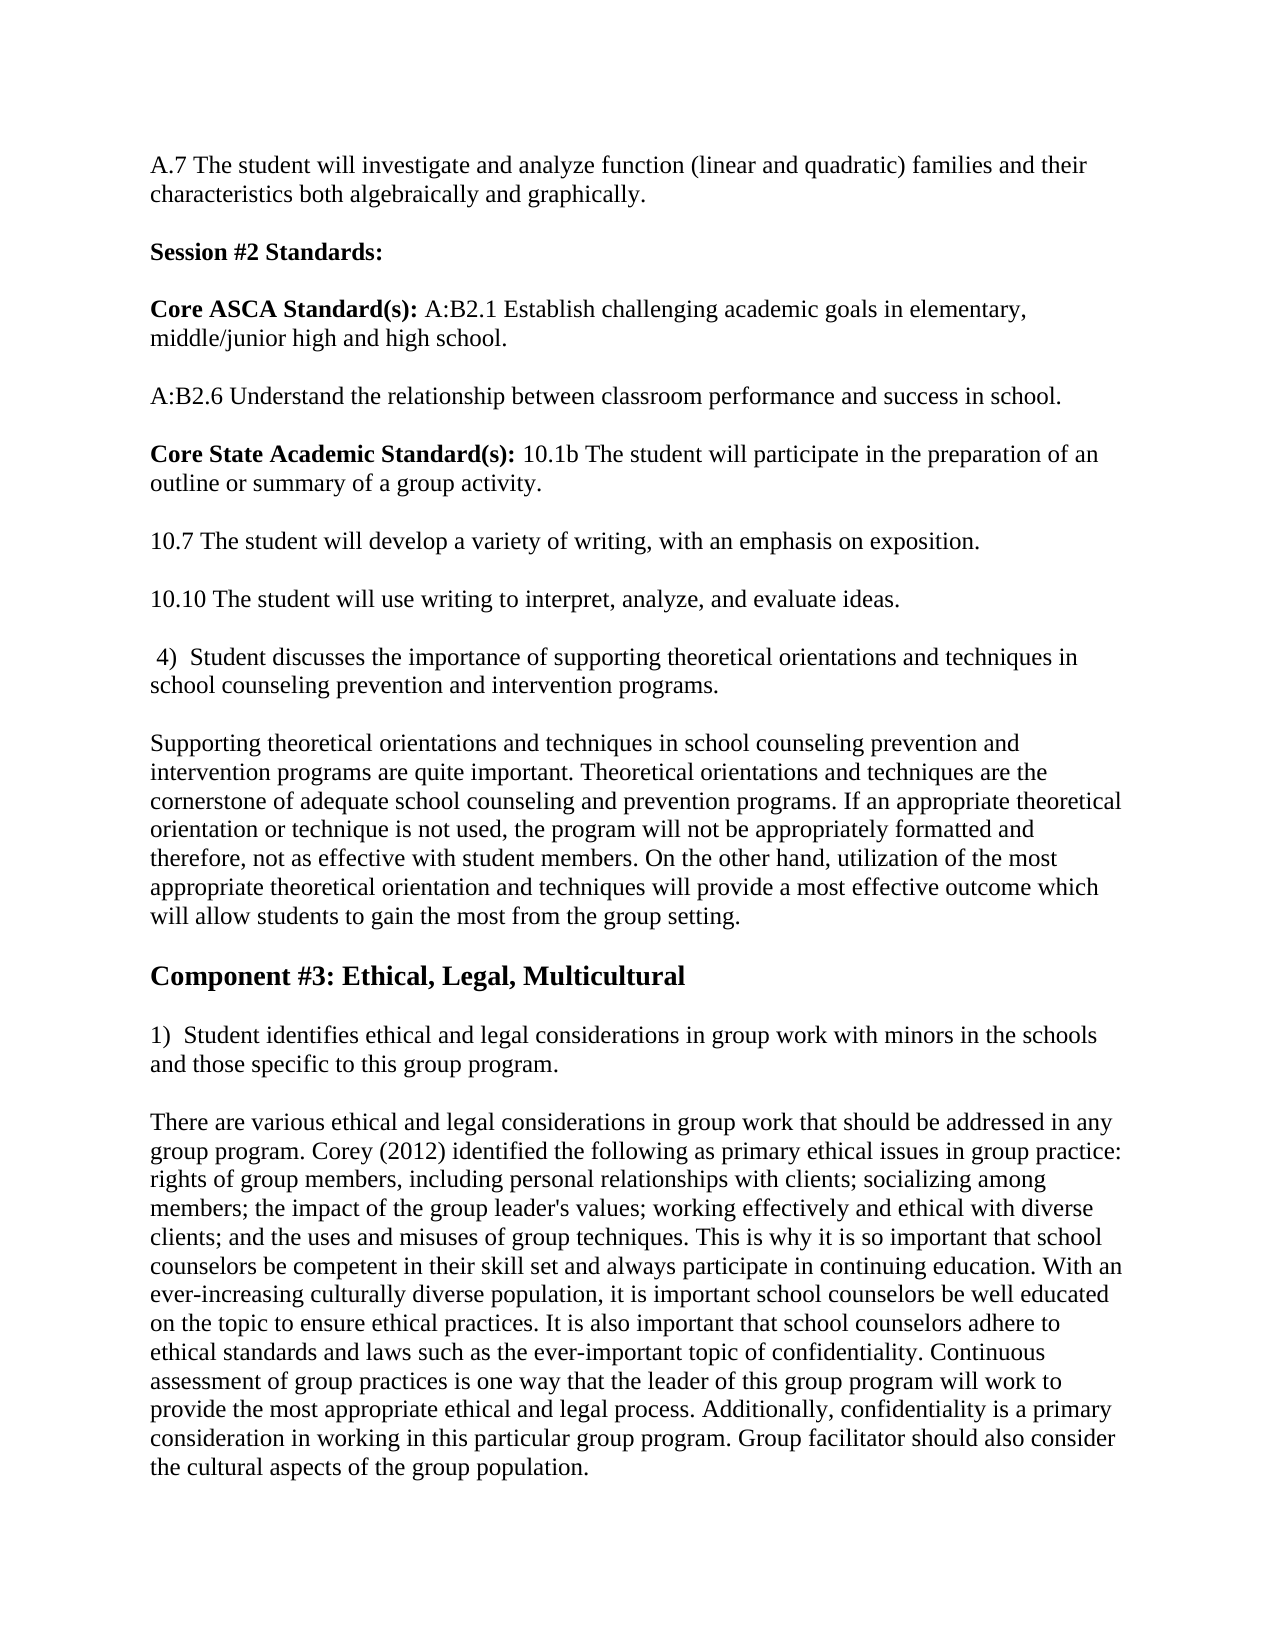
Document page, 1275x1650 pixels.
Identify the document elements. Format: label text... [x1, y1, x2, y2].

text 1) Student identifies ethical and legal considerations in group work with minors in the schools and those specific to this group program. [150, 1020, 1125, 1078]
text 10.10 The student will use writing to interpret, analyze, and evaluate ideas. [150, 584, 1125, 612]
text A.7 The student will investigate and analyze function (linear and quadratic) families and their characteristics both algebraically and graphically. [150, 150, 1125, 207]
text There are various ethical and legal considerations in group work that should be addressed in any group program. Corey (2012) identified the following as primary ethical issues in group practice: rights of group members, including personal relationships with clients; socializing among members; the impact of the group leader's values; working effectively and ethical with diverse clients; and the uses and misuses of group techniques. This is why it is so important that school counselors be competent in their skill set and always participate in continuing education. With an ever-increasing culturally diverse population, it is important school counselors be well educated on the topic to ensure ethical practices. It is also important that school counselors adhere to ethical standards and laws such as the ever-important topic of confidentiality. Continuous assessment of group practices is one way that the leader of this group program will work to provide the most appropriate ethical and legal process. Additionally, confidentiality is a primary consideration in working in this particular group program. Group facilitator should also consider the cultural aspects of the group population. [150, 1107, 1125, 1481]
text Session #2 Standards: [150, 237, 1125, 265]
text Core State Academic Standard(s): 10.1b The student will participate in the preparation of an outline or summary of a group activity. [150, 439, 1125, 497]
text 4) Student discusses the importance of supporting theoretical orientations and techniques in school counseling prevention and intervention programs. [150, 642, 1125, 699]
text Component #3: Ethical, Legal, Multicultural [150, 959, 1125, 991]
text Core ASCA Standard(s): A:B2.1 Establish challenging academic goals in elementary, middle/junior high and high school. [150, 294, 1125, 352]
text 10.7 The student will develop a variety of writing, with an emphasis on exposition. [150, 526, 1125, 554]
text A:B2.6 Understand the relationship between classroom performance and success in school. [150, 381, 1125, 410]
text Supporting theoretical orientations and techniques in school counseling prevention and intervention programs are quite important. Theoretical orientations and techniques are the cornerstone of adequate school counseling and prevention programs. If an appropriate theoretical orientation or technique is not used, the program will not be appropriately formatted and therefore, not as effective with student members. On the other hand, utilization of the most appropriate theoretical orientation and techniques will provide a most effective outcome which will allow students to gain the most from the group setting. [150, 728, 1125, 929]
